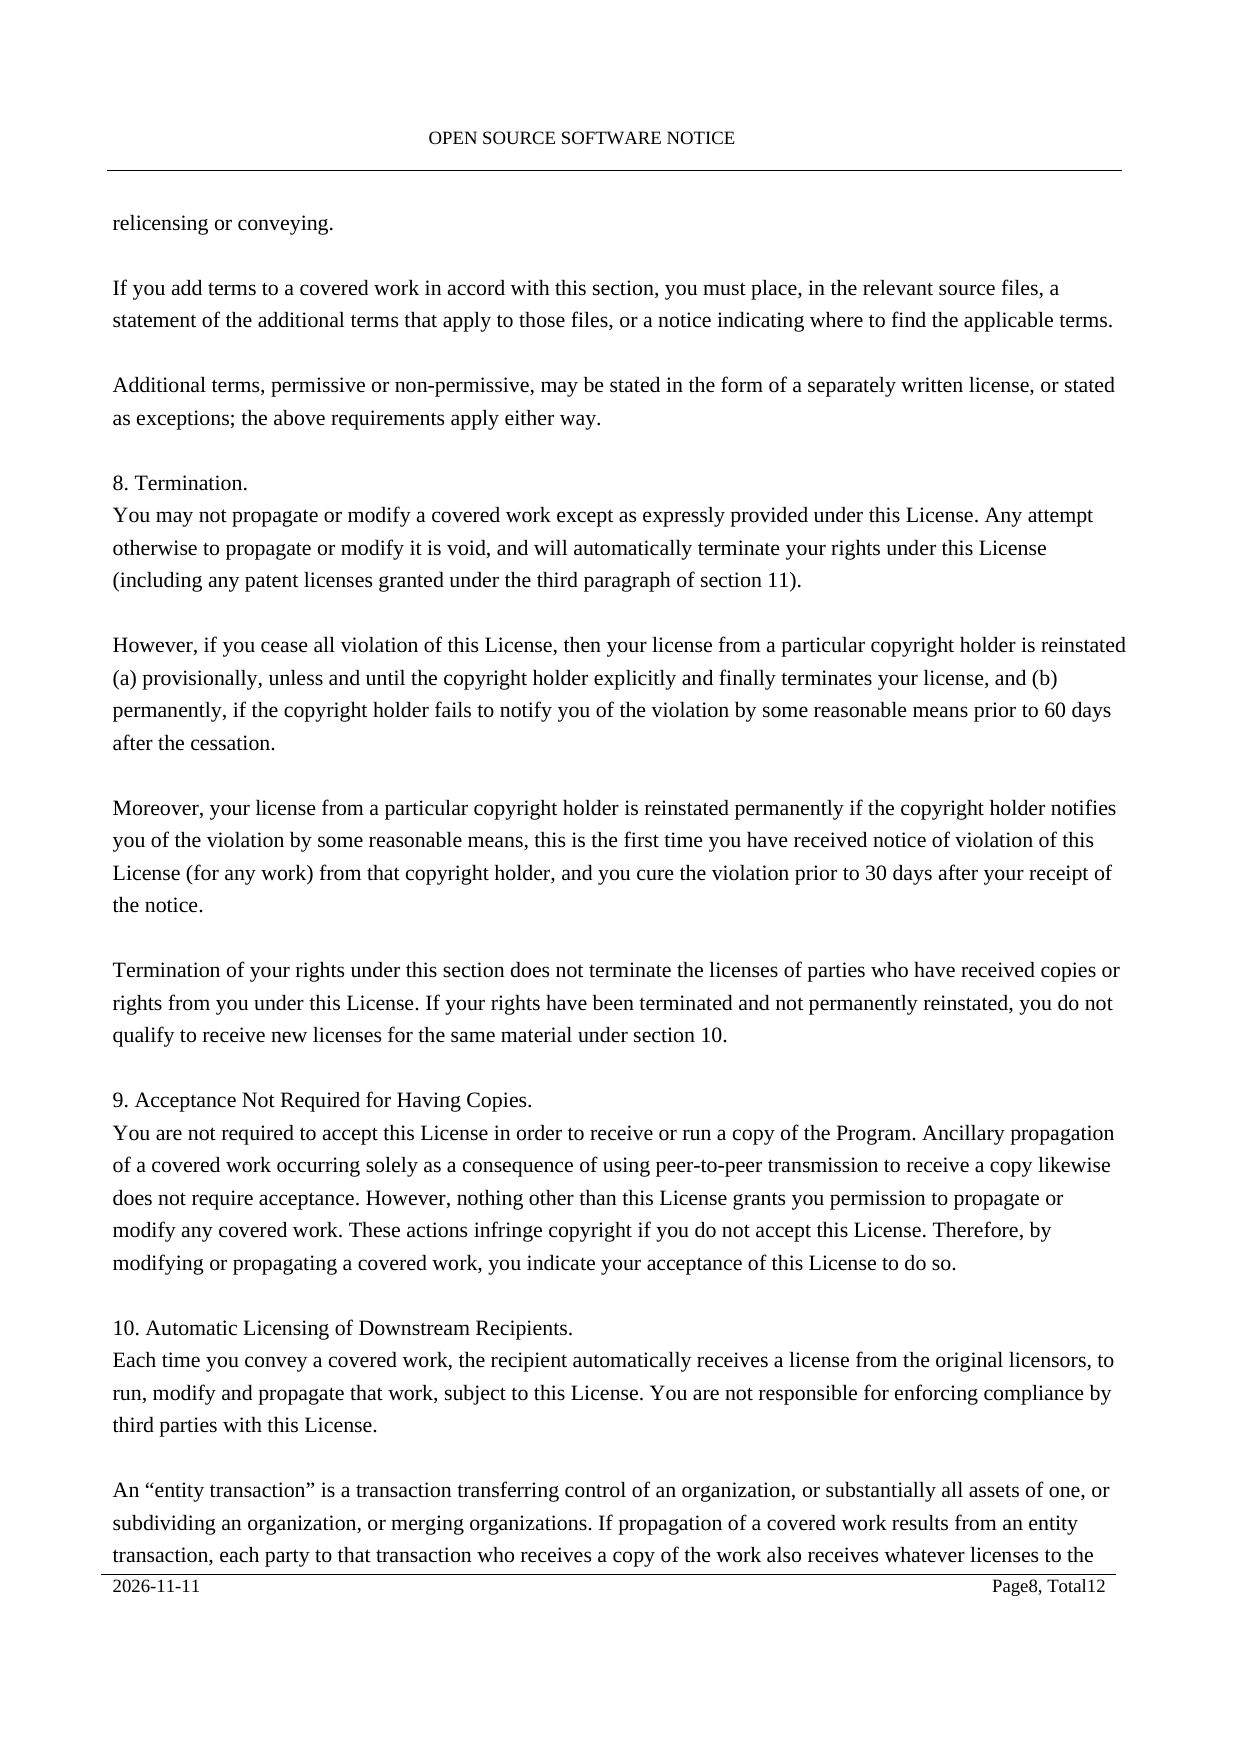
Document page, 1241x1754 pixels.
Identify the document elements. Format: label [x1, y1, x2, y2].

text [112, 206, 1128, 1571]
